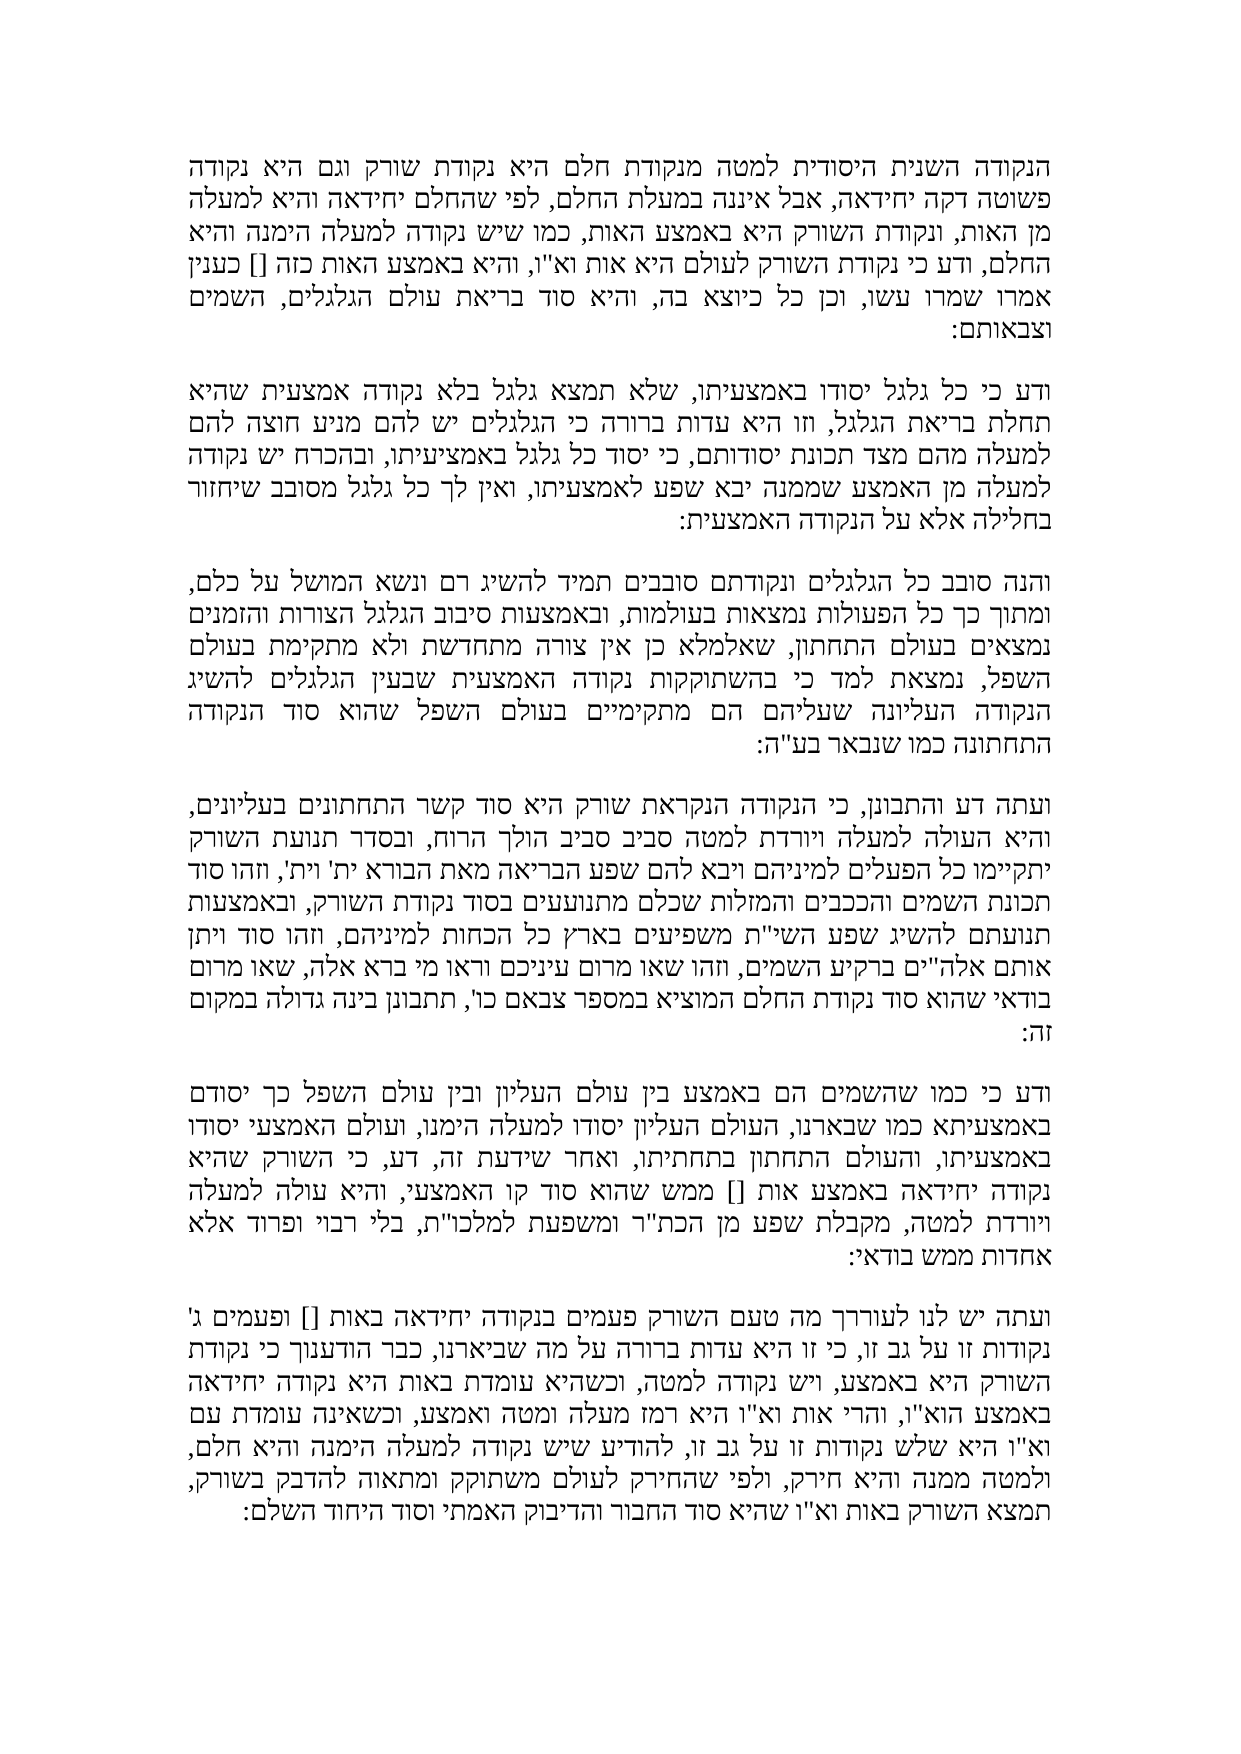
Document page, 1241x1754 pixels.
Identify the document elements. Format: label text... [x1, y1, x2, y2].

text ועתה דע והתבונן, כי הנקודה הנקראת שורק היא סוד קשר התחתונים בעליונים, והיא העולה למעלה ויורדת למטה סביב סביב הולך הרוח, ובסדר תנועת השורק יתקיימו כל הפעלים למיניהם ויבא להם שפע הבריאה מאת הבורא ית' וית', וזהו סוד תכונת השמים והככבים והמזלות שכלם מתנועעים בסוד נקודת השורק, ובאמצעות תנועתם להשיג שפע השי"ת משפיעים בארץ כל הכחות למיניהם, וזהו סוד ויתן אותם אלה"ים ברקיע השמים, וזהו שאו מרום עיניכם וראו מי ברא אלה, שאו מרום בודאי שהוא סוד נקודת החלם המוציא במספר צבאם כו', תתבונן בינה גדולה במקום זה: [187, 788, 1053, 1047]
text והנה סובב כל הגלגלים ונקודתם סובבים תמיד להשיג רם ונשא המושל על כלם, ומתוך כך כל הפעולות נמצאות בעולמות, ובאמצעות סיבוב הגלגל הצורות והזמנים נמצאים בעולם התחתון, שאלמלא כן אין צורה מתחדשת ולא מתקימת בעולם השפל, נמצאת למד כי בהשתוקקות נקודה האמצעית שבעין הגלגלים להשיג הנקודה העליונה שעליהם הם מתקימיים בעולם השפל שהוא סוד הנקודה התחתונה כמו שנבאר בע"ה: [187, 565, 1053, 759]
text ועתה יש לנו לעוררך מה טעם השורק פעמים בנקודה יחידאה באות [] ופעמים ג' נקודות זו על גב זו, כי זו היא עדות ברורה על מה שביארנו, כבר הודענוך כי נקודת השורק היא באמצע, ויש נקודה למטה, וכשהיא עומדת באות היא נקודה יחידאה באמצע הוא"ו, והרי אות וא"ו היא רמז מעלה ומטה ואמצע, וכשאינה עומדת עם וא"ו היא שלש נקודות זו על גב זו, להודיע שיש נקודה למעלה הימנה והיא חלם, ולמטה ממנה והיא חירק, ולפי שהחירק לעולם משתוקק ומתאוה להדבק בשורק, תמצא השורק באות וא"ו שהיא סוד החבור והדיבוק האמתי וסוד היחוד השלם: [187, 1300, 1053, 1527]
text ודע כי כמו שהשמים הם באמצע בין עולם העליון ובין עולם השפל כך יסודם באמצעיתא כמו שבארנו, העולם העליון יסודו למעלה הימנו, ועולם האמצעי יסודו באמצעיתו, והעולם התחתון בתחתיתו, ואחר שידעת זה, דע, כי השורק שהיא נקודה יחידאה באמצע אות [] ממש שהוא סוד קו האמצעי, והיא עולה למעלה ויורדת למטה, מקבלת שפע מן הכת"ר ומשפעת למלכו"ת, בלי רבוי ופרוד אלא אחדות ממש בודאי: [187, 1077, 1053, 1271]
text הנקודה השנית היסודית למטה מנקודת חלם היא נקודת שורק וגם היא נקודה פשוטה דקה יחידאה, אבל איננה במעלת החלם, לפי שהחלם יחידאה והיא למעלה מן האות, ונקודת השורק היא באמצע האות, כמו שיש נקודה למעלה הימנה והיא החלם, ודע כי נקודת השורק לעולם היא אות וא"ו, והיא באמצע האות כזה [] כענין אמרו שמרו עשו, וכן כל כיוצא בה, והיא סוד בריאת עולם הגלגלים, השמים וצבאותם: [187, 150, 1053, 344]
text ודע כי כל גלגל יסודו באמצעיתו, שלא תמצא גלגל בלא נקודה אמצעית שהיא תחלת בריאת הגלגל, וזו היא עדות ברורה כי הגלגלים יש להם מניע חוצה להם למעלה מהם מצד תכונת יסודותם, כי יסוד כל גלגל באמציעיתו, ובהכרח יש נקודה למעלה מן האמצע שממנה יבא שפע לאמצעיתו, ואין לך כל גלגל מסובב שיחזור בחלילה אלא על הנקודה האמצעית: [187, 373, 1053, 536]
